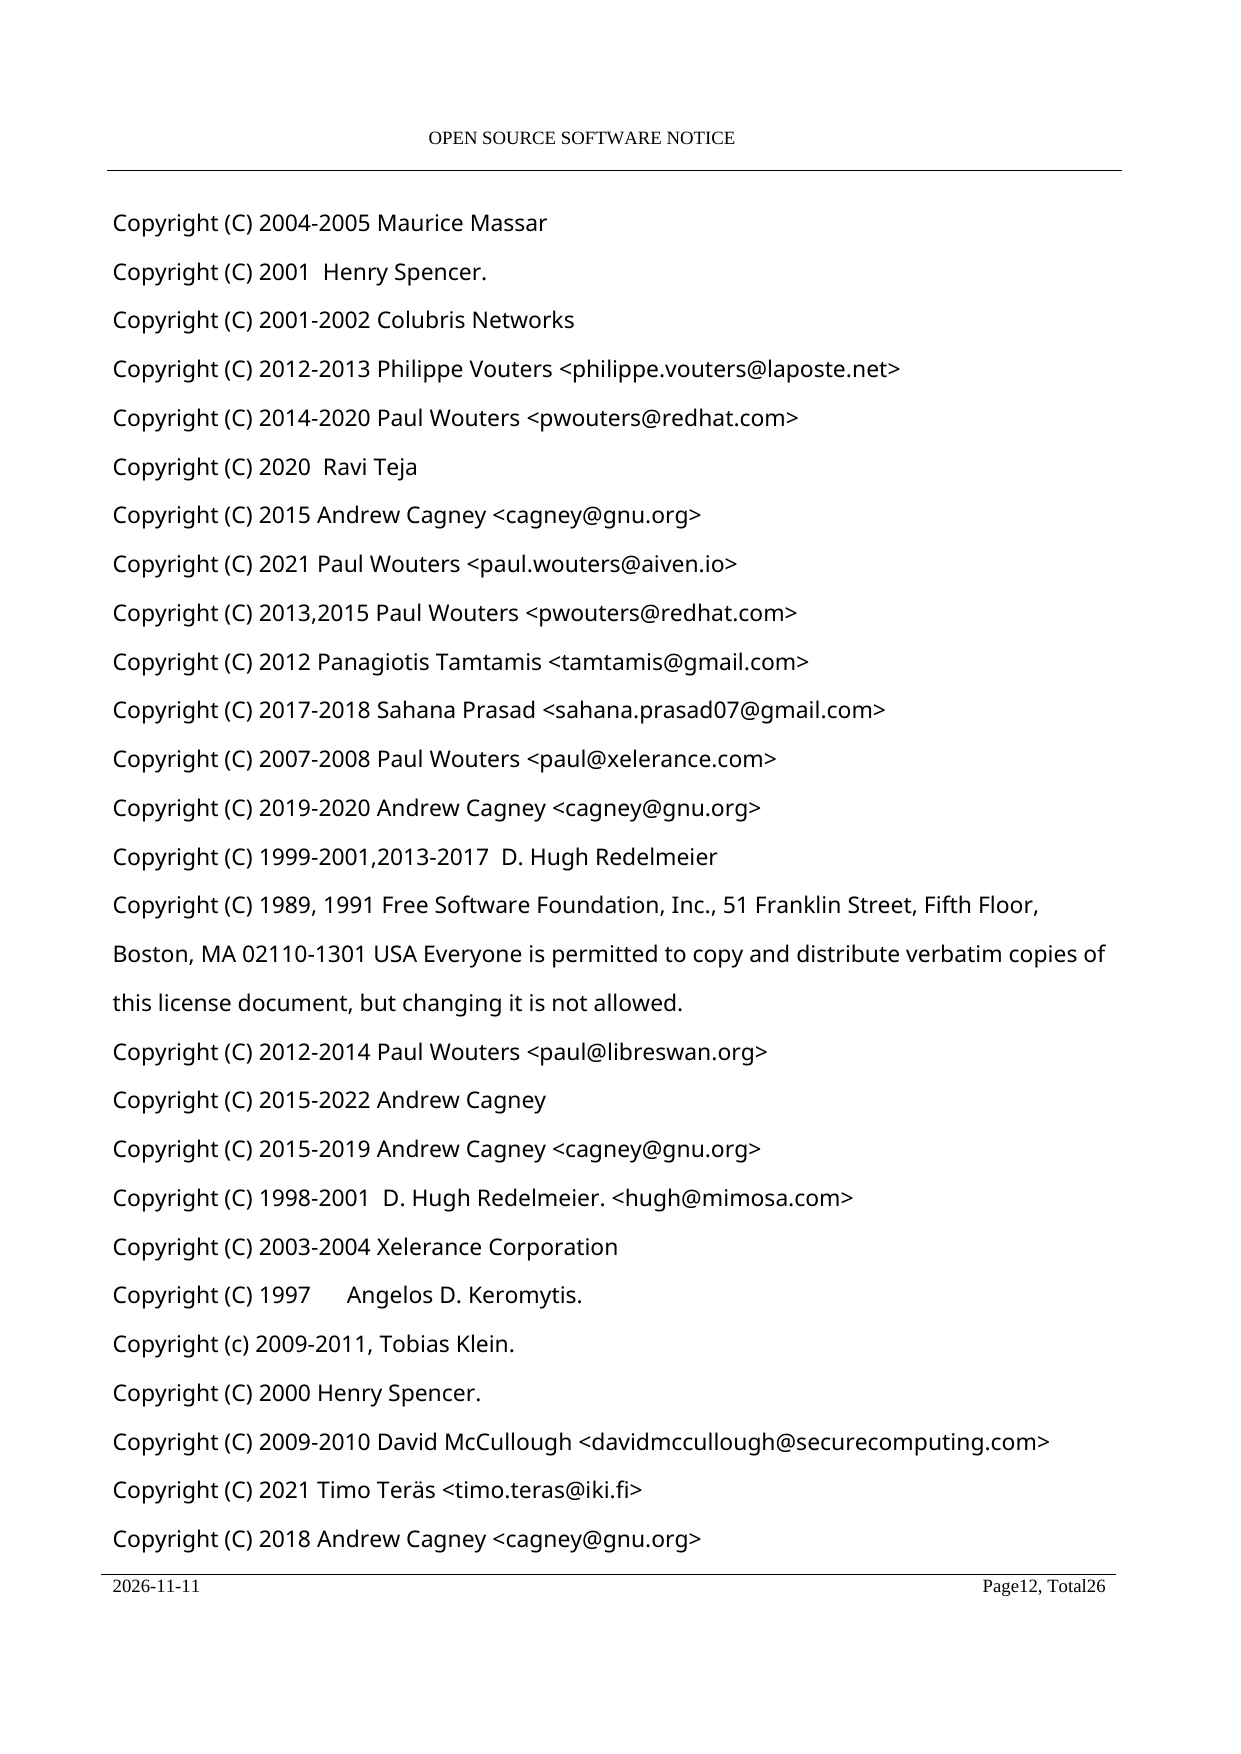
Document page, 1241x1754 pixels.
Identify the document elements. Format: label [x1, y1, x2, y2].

text [112, 206, 1128, 1555]
